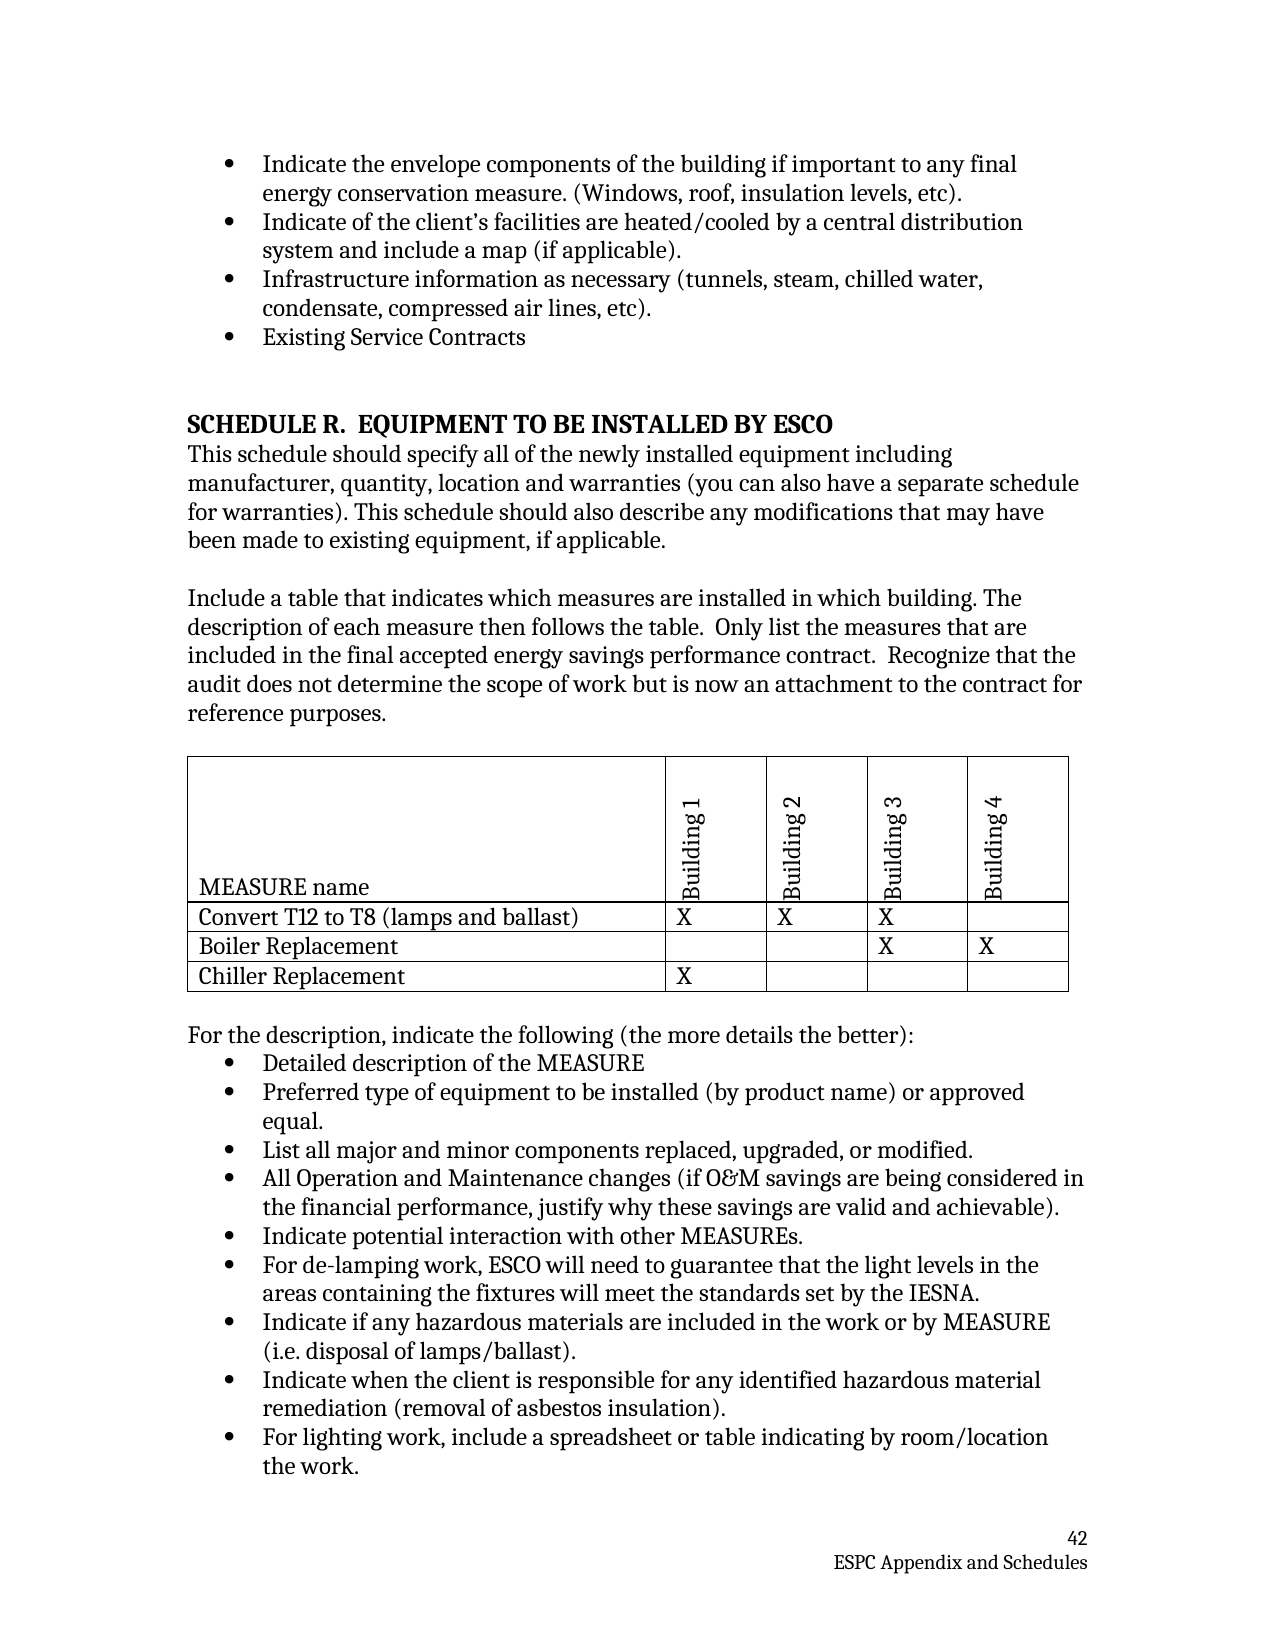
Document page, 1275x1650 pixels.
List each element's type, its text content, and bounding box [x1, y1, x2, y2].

table_header Building 1 [666, 757, 766, 901]
list For de-lamping work, ESCO will need to guarantee that the light levels in the areas containing the fixtures will meet the standards set by the IESNA. [225, 1251, 1087, 1308]
table_cell X [666, 962, 766, 991]
text For the description, indicate the following (the more details the better): [187, 1021, 1087, 1049]
list All Operation and Maintenance changes (if O&M savings are being considered in the financial performance, justify why these savings are valid and achievable). [225, 1164, 1087, 1222]
list For lighting work, include a spreadsheet or table indicating by room/location the work. [225, 1423, 1087, 1481]
list Indicate when the client is responsible for any identified hazardous material remediation (removal of asbestos insulation). [225, 1366, 1087, 1423]
text This schedule should specify all of the newly installed equipment including manufacturer, quantity, location and warranties (you can also have a separate schedule for warranties). This schedule should also describe any modifications that may have been made to existing equipment, if applicable. [187, 440, 1087, 555]
list Existing Service Contracts [225, 322, 1087, 351]
list List all major and minor components replaced, upgraded, or modified. [225, 1136, 1087, 1164]
table_cell [767, 932, 867, 961]
table_cell X [868, 932, 967, 961]
table_cell Convert T12 to T8 (lamps and ballast) [188, 903, 665, 931]
table_cell [767, 962, 867, 991]
table_header Building 4 [968, 757, 1068, 901]
text Include a table that indicates which measures are installed in which building. The description of each measure then follows the table. Only list the measures that are included in the final accepted energy savings performance contract. Recognize that the audit does not determine the scope of work but is now an attachment to the contract for reference purposes. [187, 584, 1087, 727]
table_cell [968, 962, 1068, 991]
table_cell X [767, 903, 867, 931]
list Indicate if any hazardous materials are included in the work or by MEASURE (i.e. disposal of lamps/ballast). [225, 1308, 1087, 1366]
table_cell [868, 962, 967, 991]
text SCHEDULE R. EQUIPMENT TO BE INSTALLED BY ESCO [187, 409, 1087, 440]
list Detailed description of the MEASURE [225, 1049, 1087, 1078]
table_cell X [666, 903, 766, 931]
table_cell [968, 903, 1068, 931]
table_header Building 2 [767, 757, 867, 901]
list Preferred type of equipment to be installed (by product name) or approved equal. [225, 1078, 1087, 1136]
table_header Building 3 [868, 757, 967, 901]
list Infrastructure information as necessary (tunnels, steam, chilled water, condensate, compressed air lines, etc). [225, 265, 1087, 322]
list Indicate of the client’s facilities are heated/cooled by a central distribution system and include a map (if applicable). [225, 207, 1087, 265]
list Indicate potential interaction with other MEASUREs. [225, 1222, 1087, 1251]
list Indicate the envelope components of the building if important to any final energy conservation measure. (Windows, roof, insulation levels, etc). [225, 150, 1087, 207]
table_cell X [968, 932, 1068, 961]
table_header MEASURE name [188, 757, 665, 901]
table_cell X [868, 903, 967, 931]
table_cell Chiller Replacement [188, 962, 665, 991]
table_cell Boiler Replacement [188, 932, 665, 961]
table_cell [666, 932, 766, 961]
